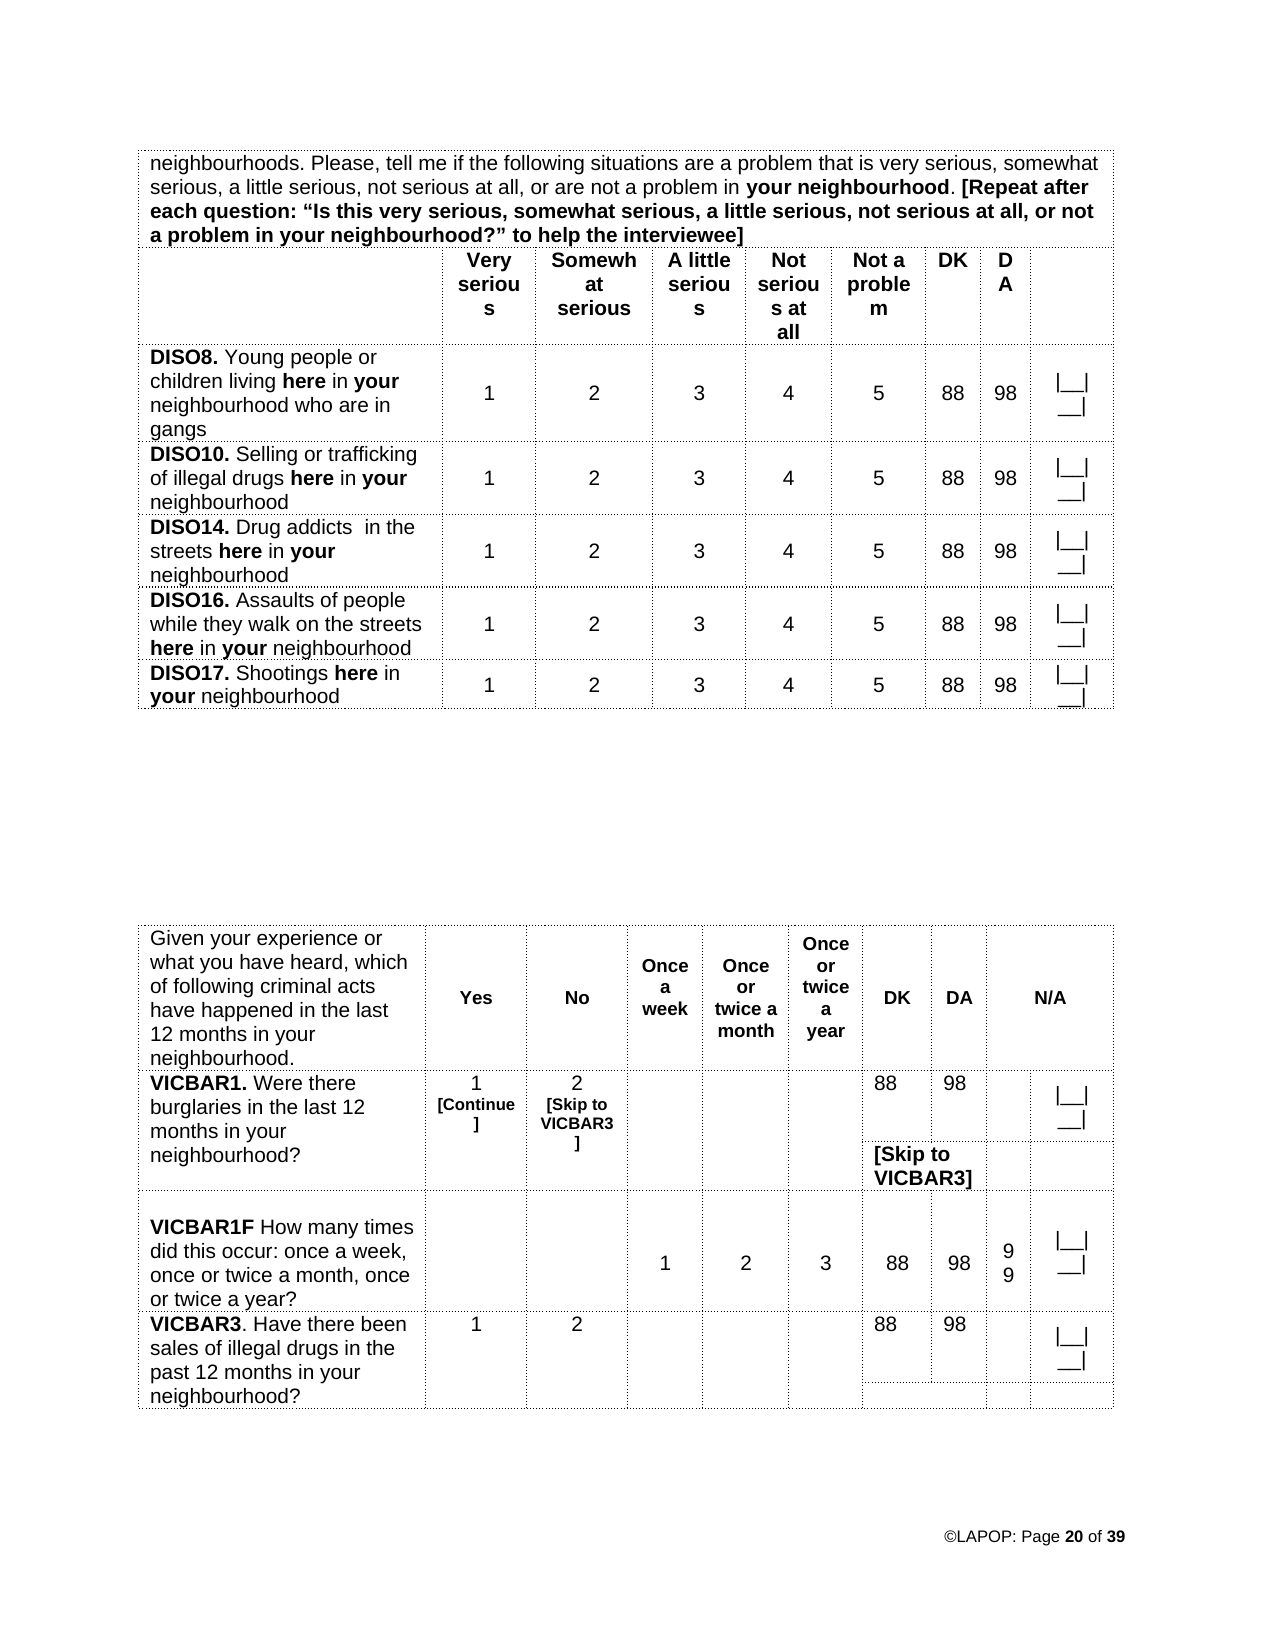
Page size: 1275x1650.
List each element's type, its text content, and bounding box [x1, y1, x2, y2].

table_header No [527, 925, 627, 1070]
table_cell 3 [653, 586, 745, 659]
table_cell 88 [926, 344, 980, 441]
table_header Yes [425, 925, 527, 1070]
table_cell 88 [863, 1070, 932, 1141]
table_cell |__|__| [1031, 586, 1114, 659]
table_cell [987, 1070, 1030, 1141]
table_cell [1031, 247, 1114, 344]
table_cell 3 [653, 441, 745, 513]
table_cell [987, 1141, 1030, 1190]
table_cell 4 [745, 441, 832, 513]
table_cell 5 [832, 441, 926, 513]
table_cell 4 [745, 586, 832, 659]
table_cell 2 [535, 514, 653, 586]
table_cell 1 [Continue] [425, 1070, 527, 1190]
table_cell 4 [745, 514, 832, 586]
table_header Given your experience or what you have heard, which of following criminal acts have happened in the last 12 months in your neighbourhood. [139, 925, 425, 1070]
table_cell Not serious at all [745, 247, 832, 344]
table_cell DISO16. Assaults of people while they walk on the streets here in your neighbourhood [139, 586, 443, 659]
table_cell 98 [980, 441, 1031, 513]
table_cell Somewhat serious [535, 247, 653, 344]
table_cell 4 [745, 344, 832, 441]
table_cell 98 [980, 344, 1031, 441]
table_cell 98 [932, 1190, 987, 1311]
table_cell |__|__| [1030, 1190, 1114, 1311]
table_header DA [932, 925, 987, 1070]
table_cell [863, 1382, 987, 1408]
table_cell 2 [527, 1311, 627, 1408]
table_cell 88 [926, 514, 980, 586]
table_cell |__|__| [1031, 441, 1114, 513]
table_cell 99 [987, 1190, 1030, 1311]
table_cell DA [980, 247, 1031, 344]
table_cell [789, 1311, 863, 1408]
table_cell 98 [932, 1070, 987, 1141]
table_cell 1 [627, 1190, 703, 1311]
table_header Once or twice a year [789, 925, 863, 1070]
table_cell 3 [653, 659, 745, 708]
table_cell 5 [832, 586, 926, 659]
table_cell 5 [832, 514, 926, 586]
table_cell [139, 247, 443, 344]
table_cell |__|__| [1031, 659, 1114, 708]
table_header N/A [987, 925, 1114, 1070]
table_cell 1 [443, 441, 535, 513]
table_cell 88 [863, 1190, 932, 1311]
table_cell 2 [535, 659, 653, 708]
table_cell [703, 1070, 789, 1190]
table_header DK [863, 925, 932, 1070]
table_cell [1030, 1141, 1114, 1190]
table_cell 88 [926, 441, 980, 513]
table_cell 88 [926, 659, 980, 708]
table_cell 98 [980, 659, 1031, 708]
table_cell [627, 1311, 703, 1408]
table_cell |__|__| [1030, 1070, 1114, 1141]
table_cell [1030, 1382, 1114, 1408]
table_cell 3 [653, 514, 745, 586]
table_cell 88 [863, 1311, 932, 1382]
table_cell 98 [932, 1311, 987, 1382]
table_cell 2 [Skip to VICBAR3] [527, 1070, 627, 1190]
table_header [139, 150, 1114, 247]
table_cell [627, 1070, 703, 1190]
table_cell Not a problem [832, 247, 926, 344]
table_cell 1 [443, 344, 535, 441]
table_cell 3 [789, 1190, 863, 1311]
table_cell 98 [980, 586, 1031, 659]
table_cell VICBAR3. Have there been sales of illegal drugs in the past 12 months in your neighbourhood? [139, 1311, 425, 1408]
table_cell 1 [425, 1311, 527, 1408]
table_cell 2 [703, 1190, 789, 1311]
table_cell 2 [535, 441, 653, 513]
table_cell VICBAR1F How many times did this occur: once a week, once or twice a month, once or twice a year? [139, 1190, 425, 1311]
table_cell 88 [926, 586, 980, 659]
table_cell [Skip to VICBAR3] [863, 1141, 987, 1190]
table_cell |__|__| [1031, 344, 1114, 441]
table_cell DISO14. Drug addicts in the streets here in your neighbourhood [139, 514, 443, 586]
table_cell [987, 1382, 1030, 1408]
table_cell 1 [443, 659, 535, 708]
table_cell 3 [653, 344, 745, 441]
table_cell 5 [832, 344, 926, 441]
table_cell Very serious [443, 247, 535, 344]
table_cell A little serious [653, 247, 745, 344]
table_cell DK [926, 247, 980, 344]
table_cell [527, 1190, 627, 1311]
table_header Once a week [627, 925, 703, 1070]
table_cell 5 [832, 659, 926, 708]
table_cell DISO17. Shootings here in your neighbourhood [139, 659, 443, 708]
table_cell 1 [443, 514, 535, 586]
table_cell |__|__| [1030, 1311, 1114, 1382]
table_cell DISO10. Selling or trafficking of illegal drugs here in your neighbourhood [139, 441, 443, 513]
table_cell 98 [980, 514, 1031, 586]
table_cell 2 [535, 344, 653, 441]
table_cell 1 [443, 586, 535, 659]
table_cell [789, 1070, 863, 1190]
table_cell DISO8. Young people or children living here in your neighbourhood who are in gangs [139, 344, 443, 441]
table_cell VICBAR1. Were there burglaries in the last 12 months in your neighbourhood? [139, 1070, 425, 1190]
table_cell [703, 1311, 789, 1408]
table_cell |__|__| [1031, 514, 1114, 586]
table_cell 4 [745, 659, 832, 708]
table_cell 2 [535, 586, 653, 659]
table_cell [987, 1311, 1030, 1382]
table_header Once or twice a month [703, 925, 789, 1070]
table_cell [425, 1190, 527, 1311]
